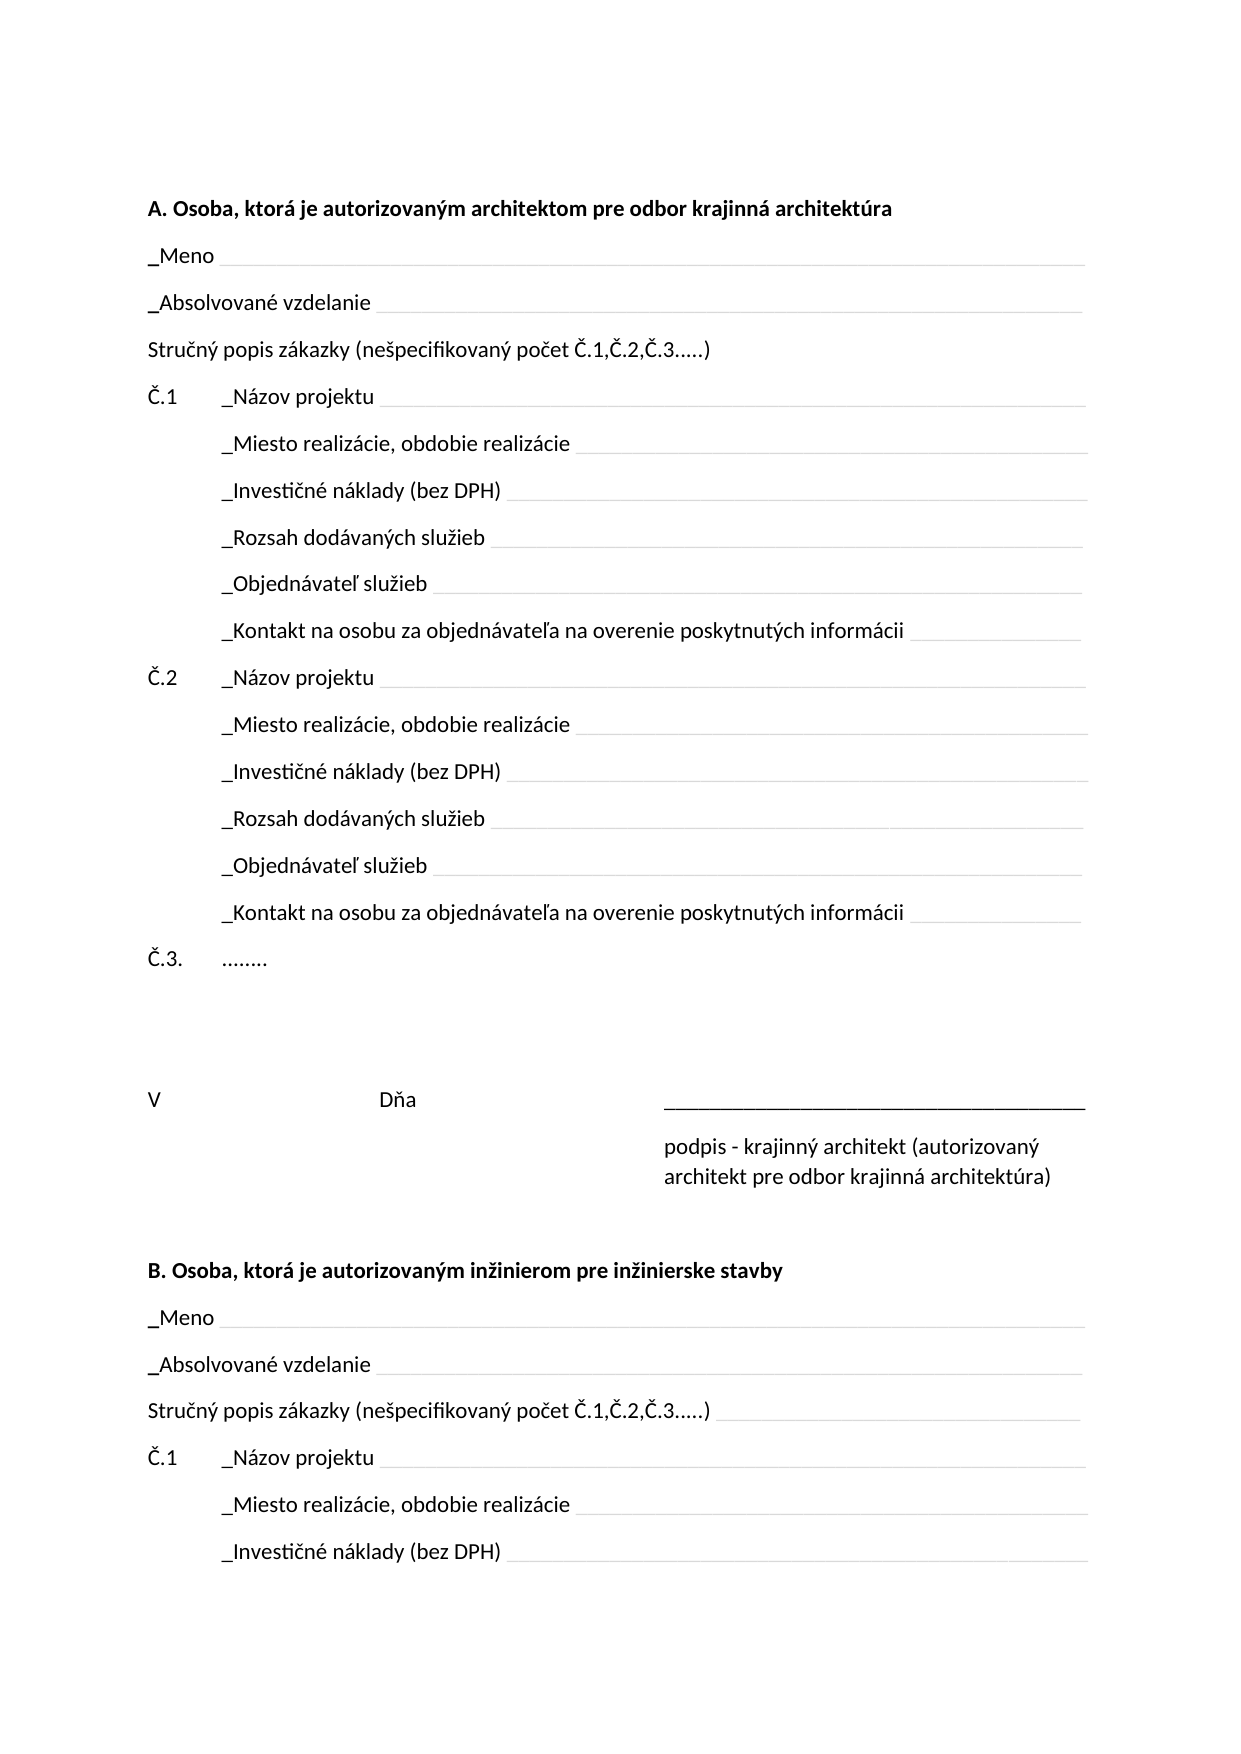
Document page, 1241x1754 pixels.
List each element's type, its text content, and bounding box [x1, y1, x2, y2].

text Č.1 _Názov projektu ______________________________________________________________ [148, 1443, 1093, 1471]
text _Absolvované vzdelanie ______________________________________________________________ [148, 288, 1093, 316]
text _Investičné náklady (bez DPH) ___________________________________________________ [148, 757, 1093, 785]
text _Objednávateľ služieb _________________________________________________________ [148, 851, 1093, 879]
text _Absolvované vzdelanie ______________________________________________________________ [148, 1350, 1093, 1378]
text _Objednávateľ služieb _________________________________________________________ [148, 569, 1093, 597]
text _Rozsah dodávaných služieb ____________________________________________________ [148, 523, 1093, 551]
text _Rozsah dodávaných služieb ____________________________________________________ [148, 804, 1093, 832]
text _Kontakt na osobu za objednávateľa na overenie poskytnutých informácii _______________ [148, 898, 1093, 926]
text _Kontakt na osobu za objednávateľa na overenie poskytnutých informácii _______________ [148, 616, 1093, 644]
text _Investičné náklady (bez DPH) ___________________________________________________ [148, 476, 1093, 504]
text Č.3. ........ [148, 944, 1093, 972]
text B. Osoba, ktorá je autorizovaným inžinierom pre inžinierske stavby [148, 1256, 1093, 1284]
text _Miesto realizácie, obdobie realizácie _____________________________________________ [148, 429, 1093, 457]
text Č.1 _Názov projektu ______________________________________________________________ [148, 382, 1093, 410]
text _Investičné náklady (bez DPH) ___________________________________________________ [148, 1537, 1093, 1565]
text _Miesto realizácie, obdobie realizácie _____________________________________________ [148, 710, 1093, 738]
text podpis - krajinný architekt (autorizovaný architekt pre odbor krajinná architektúra) [664, 1132, 1093, 1190]
text _Meno ____________________________________________________________________________ [148, 241, 1093, 269]
text _Miesto realizácie, obdobie realizácie _____________________________________________ [148, 1490, 1093, 1518]
text V Dňa _____________________________________ [148, 1085, 1093, 1113]
text A. Osoba, ktorá je autorizovaným architektom pre odbor krajinná architektúra [148, 194, 1093, 222]
text _Meno ____________________________________________________________________________ [148, 1303, 1093, 1331]
text Č.2 _Názov projektu ______________________________________________________________ [148, 663, 1093, 691]
text Stručný popis zákazky (nešpecifikovaný počet Č.1,Č.2,Č.3.....) ________________________________ [148, 1397, 1093, 1424]
text Stručný popis zákazky (nešpecifikovaný počet Č.1,Č.2,Č.3.....) [148, 335, 1093, 363]
